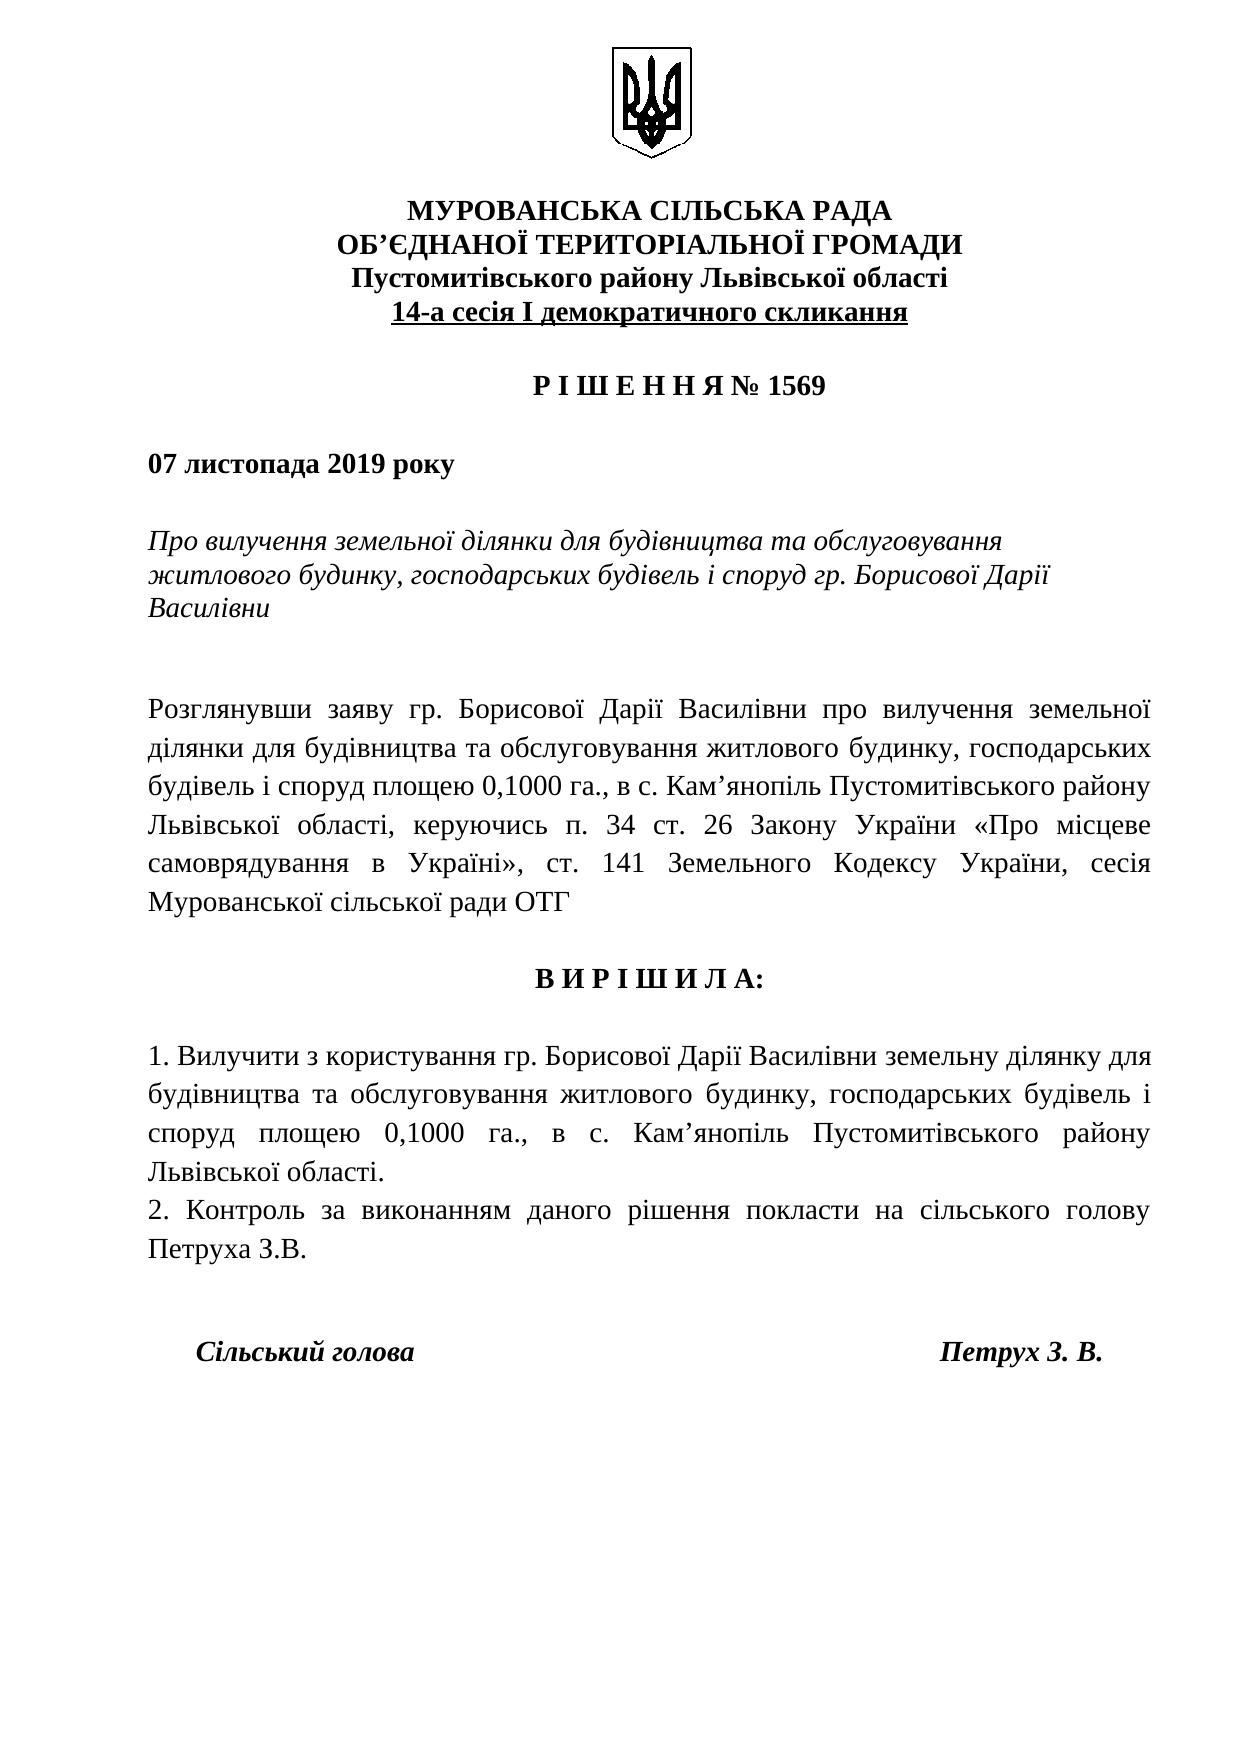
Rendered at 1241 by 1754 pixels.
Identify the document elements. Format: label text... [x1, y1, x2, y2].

text 14-а сесія І демократичного скликання [148, 294, 1152, 327]
list Розглянувши заяву гр. Борисової Дарії Василівни про вилучення земельної ділянки для будівництва та обслуговування житлового будинку, господарських будівель і споруд площею 0,1000 га., в с. Кам’янопіль Пустомитівського району Львівської області, керуючись п. 34 ст. 26 Закону України «Про місцеве самоврядування в Україні», ст. 141 Земельного Кодексу України, сесія Мурованської сільської ради ОТГ [148, 691, 1152, 917]
text 2. Контроль за виконанням даного рішення покласти на сільського голову Петруха З.В. [148, 1192, 1152, 1264]
text Сільський голова Петрух З. В. [148, 1334, 1152, 1368]
text ОБ’ЄДНАНОЇ ТЕРИТОРІАЛЬНОЇ ГРОМАДИ [148, 227, 1152, 260]
list В И Р І Ш И Л А: [148, 961, 1152, 994]
text Пустомитівського району Львівської області [148, 260, 1152, 294]
text 1. Вилучити з користування гр. Борисової Дарії Василівни земельну ділянку для будівництва та обслуговування житлового будинку, господарських будівель і споруд площею 0,1000 га., в с. Кам’янопіль Пустомитівського району Львівської області. [148, 1038, 1152, 1187]
text МУРОВАНСЬКА СІЛЬСЬКА РАДА [148, 193, 1152, 227]
text Р І Ш Е Н Н Я № 1569 [148, 368, 1211, 401]
list Про вилучення земельної ділянки для будівництва та обслуговування житлового будинку, господарських будівель і споруд гр. Борисової Дарії Василівни [148, 523, 1152, 624]
picture [608, 47, 697, 160]
text 07 листопада 2019 року [148, 446, 1152, 480]
